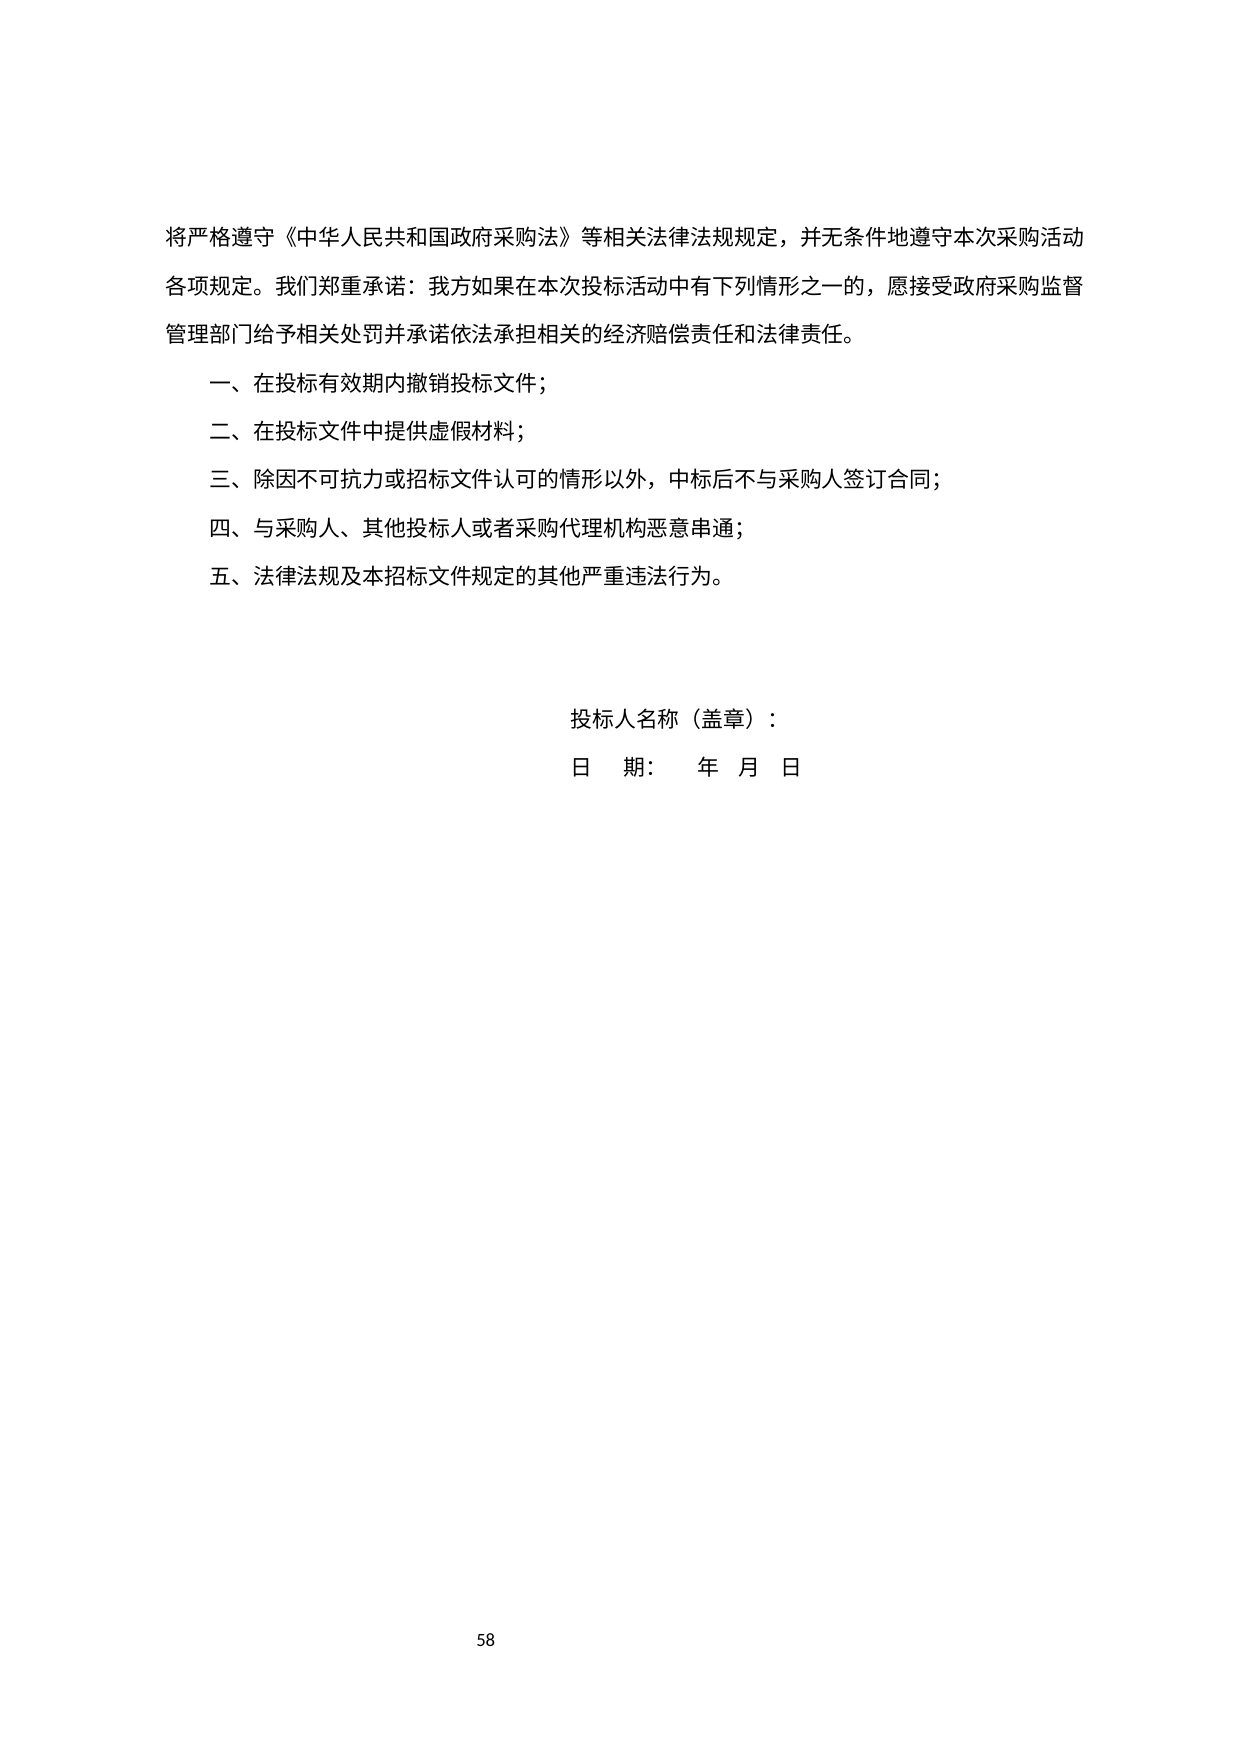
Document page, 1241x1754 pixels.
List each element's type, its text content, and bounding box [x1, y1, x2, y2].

text 一、在投标有效期内撤销投标文件； [165, 365, 1087, 398]
text 三、除因不可抗力或招标文件认可的情形以外，中标后不与采购人签订合同； [165, 462, 1087, 494]
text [165, 219, 1087, 349]
text 五、法律法规及本招标文件规定的其他严重违法行为。 [165, 559, 1087, 591]
text 二、在投标文件中提供虚假材料； [165, 414, 1087, 446]
text 投标人名称（盖章）： 日 期： 年 月 日 [570, 701, 1087, 782]
text 四、与采购人、其他投标人或者采购代理机构恶意串通； [165, 510, 1087, 543]
